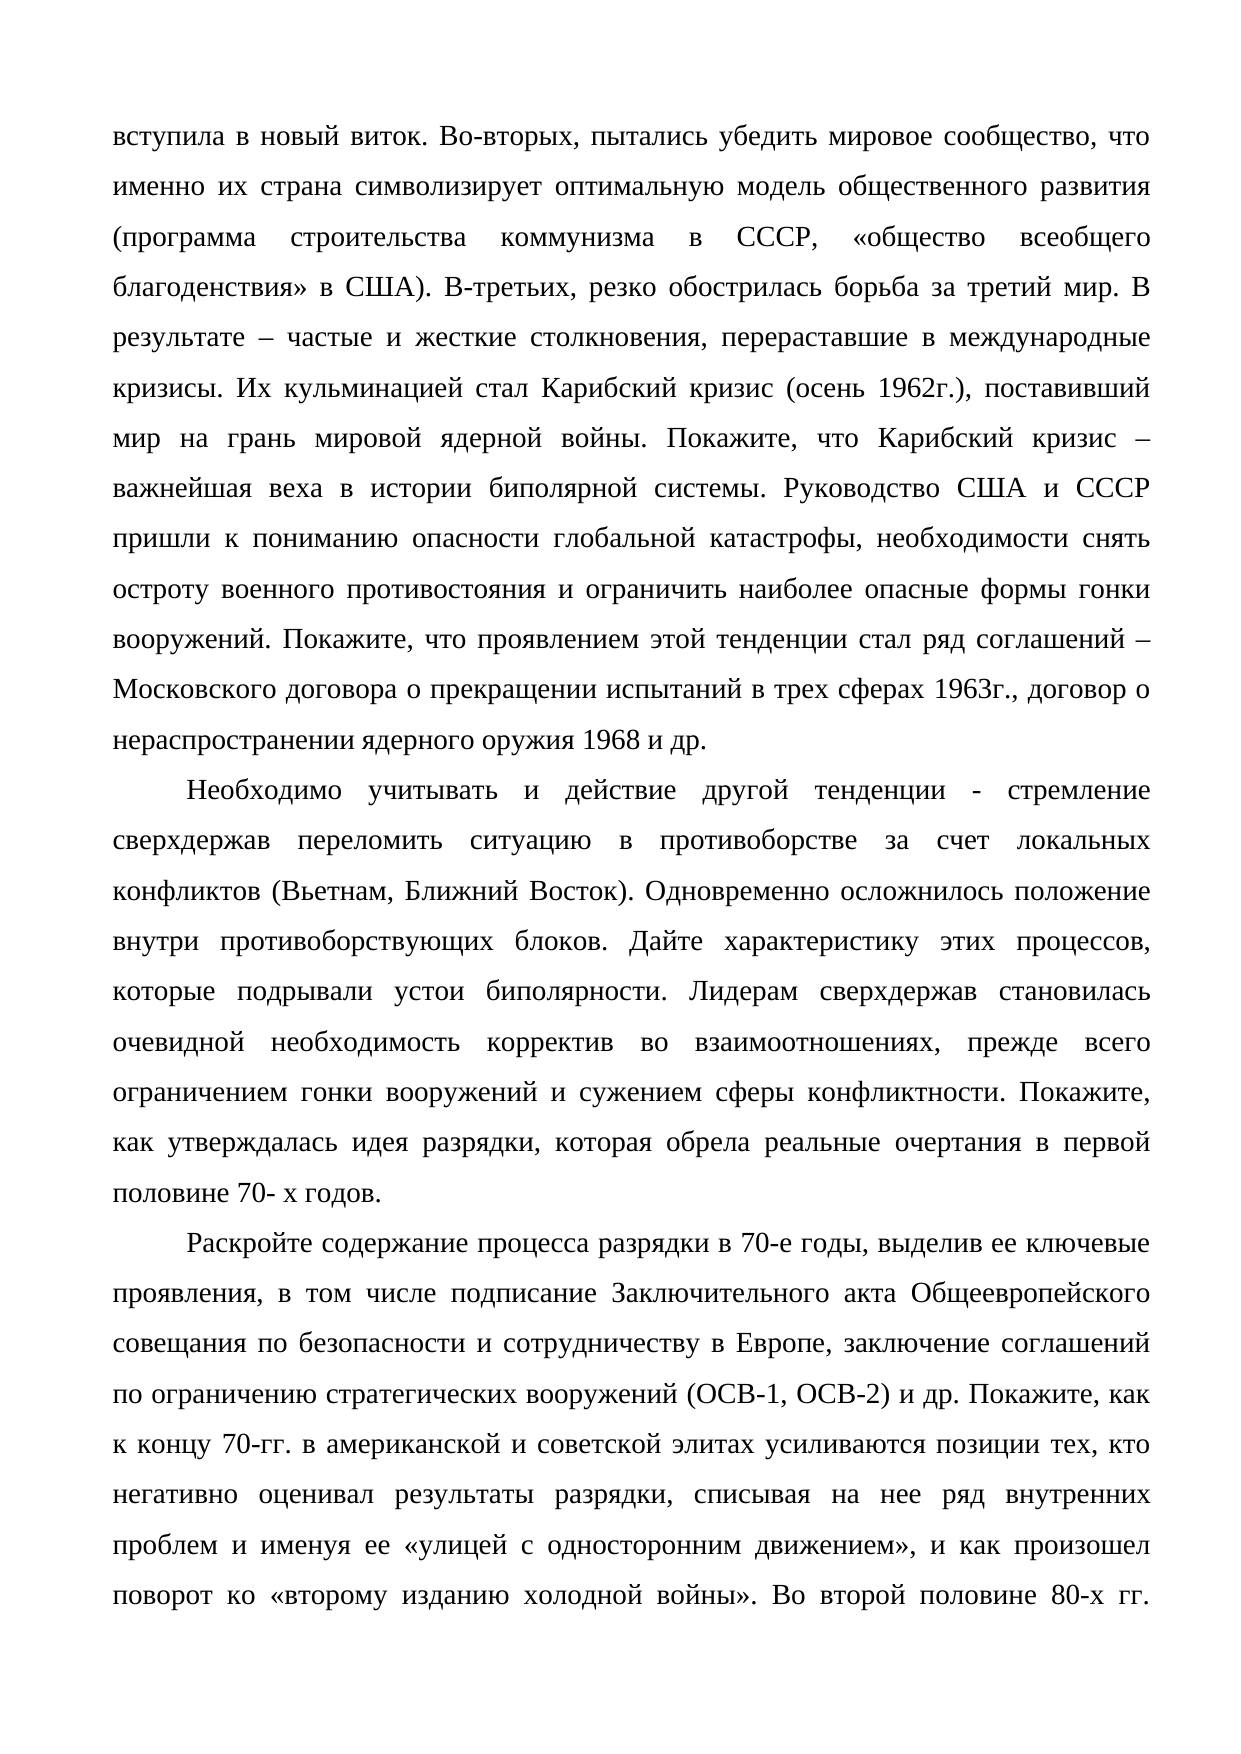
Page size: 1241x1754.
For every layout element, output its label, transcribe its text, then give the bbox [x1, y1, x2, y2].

text Необходимо учитывать и действие другой тенденции - стремление сверхдержав переломить ситуацию в противоборстве за счет локальных конфликтов (Вьетнам, Ближний Восток). Одновременно осложнилось положение внутри противоборствующих блоков. Дайте характеристику этих процессов, которые подрывали устои биполярности. Лидерам сверхдержав становилась очевидной необходимость корректив во взаимоотношениях, прежде всего ограничением гонки вооружений и сужением сферы конфликтности. Покажите, как утверждалась идея разрядки, которая обрела реальные очертания в первой половине 70- х годов. [112, 772, 1152, 1208]
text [112, 1225, 1152, 1611]
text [112, 118, 1152, 755]
